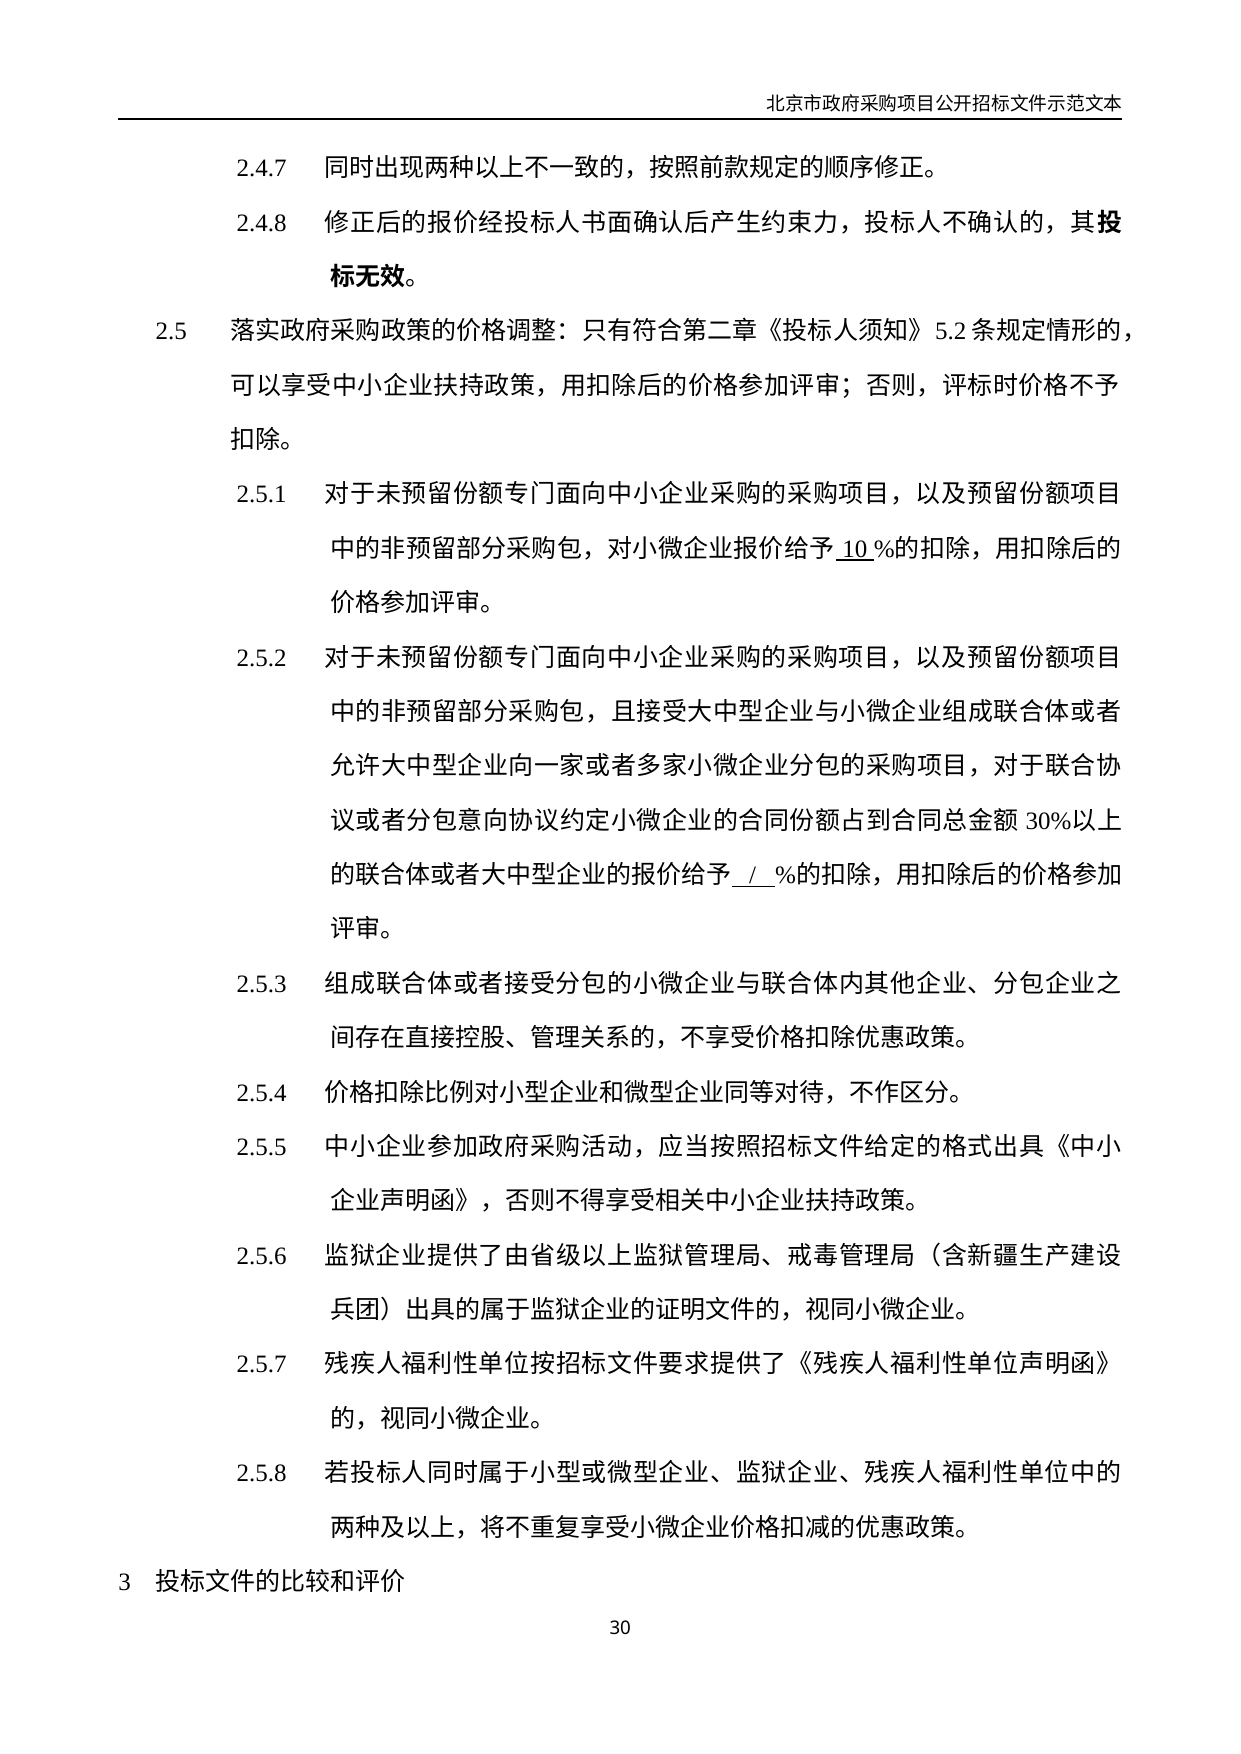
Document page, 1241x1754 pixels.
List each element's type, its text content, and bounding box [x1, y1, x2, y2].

list 同时出现两种以上不一致的，按照前款规定的顺序修正。 [236, 148, 1122, 184]
list 对于未预留份额专门面向中小企业采购的采购项目，以及预留份额项目中的非预留部分采购包，且接受大中型企业与小微企业组成联合体或者允许大中型企业向一家或者多家小微企业分包的采购项目，对于联合协议或者分包意向协议约定小微企业的合同份额占到合同总金额 30%以上的联合体或者大中型企业的报价给予 / %的扣除，用扣除后的价格参加评审。 [236, 637, 1122, 945]
list 残疾人福利性单位按招标文件要求提供了《残疾人福利性单位声明函》的，视同小微企业。 [236, 1344, 1122, 1434]
list 对于未预留份额专门面向中小企业采购的采购项目，以及预留份额项目中的非预留部分采购包，对小微企业报价给予 10 %的扣除，用扣除后的价格参加评审。 [236, 474, 1122, 619]
list 组成联合体或者接受分包的小微企业与联合体内其他企业、分包企业之间存在直接控股、管理关系的，不享受价格扣除优惠政策。 [236, 963, 1122, 1054]
list 监狱企业提供了由省级以上监狱管理局、戒毒管理局（含新疆生产建设兵团）出具的属于监狱企业的证明文件的，视同小微企业。 [236, 1235, 1122, 1326]
list 价格扣除比例对小型企业和微型企业同等对待，不作区分。 [236, 1072, 1122, 1108]
list 修正后的报价经投标人书面确认后产生约束力，投标人不确认的，其投标无效。 [236, 202, 1122, 293]
list 投标文件的比较和评价 [118, 1561, 1122, 1598]
list 落实政府采购政策的价格调整：只有符合第二章《投标人须知》5.2条规定情形的，可以享受中小企业扶持政策，用扣除后的价格参加评审；否则，评标时价格不予扣除。 [155, 311, 1122, 456]
list 中小企业参加政府采购活动，应当按照招标文件给定的格式出具《中小企业声明函》，否则不得享受相关中小企业扶持政策。 [236, 1126, 1122, 1217]
list 若投标人同时属于小型或微型企业、监狱企业、残疾人福利性单位中的两种及以上，将不重复享受小微企业价格扣减的优惠政策。 [236, 1453, 1122, 1543]
